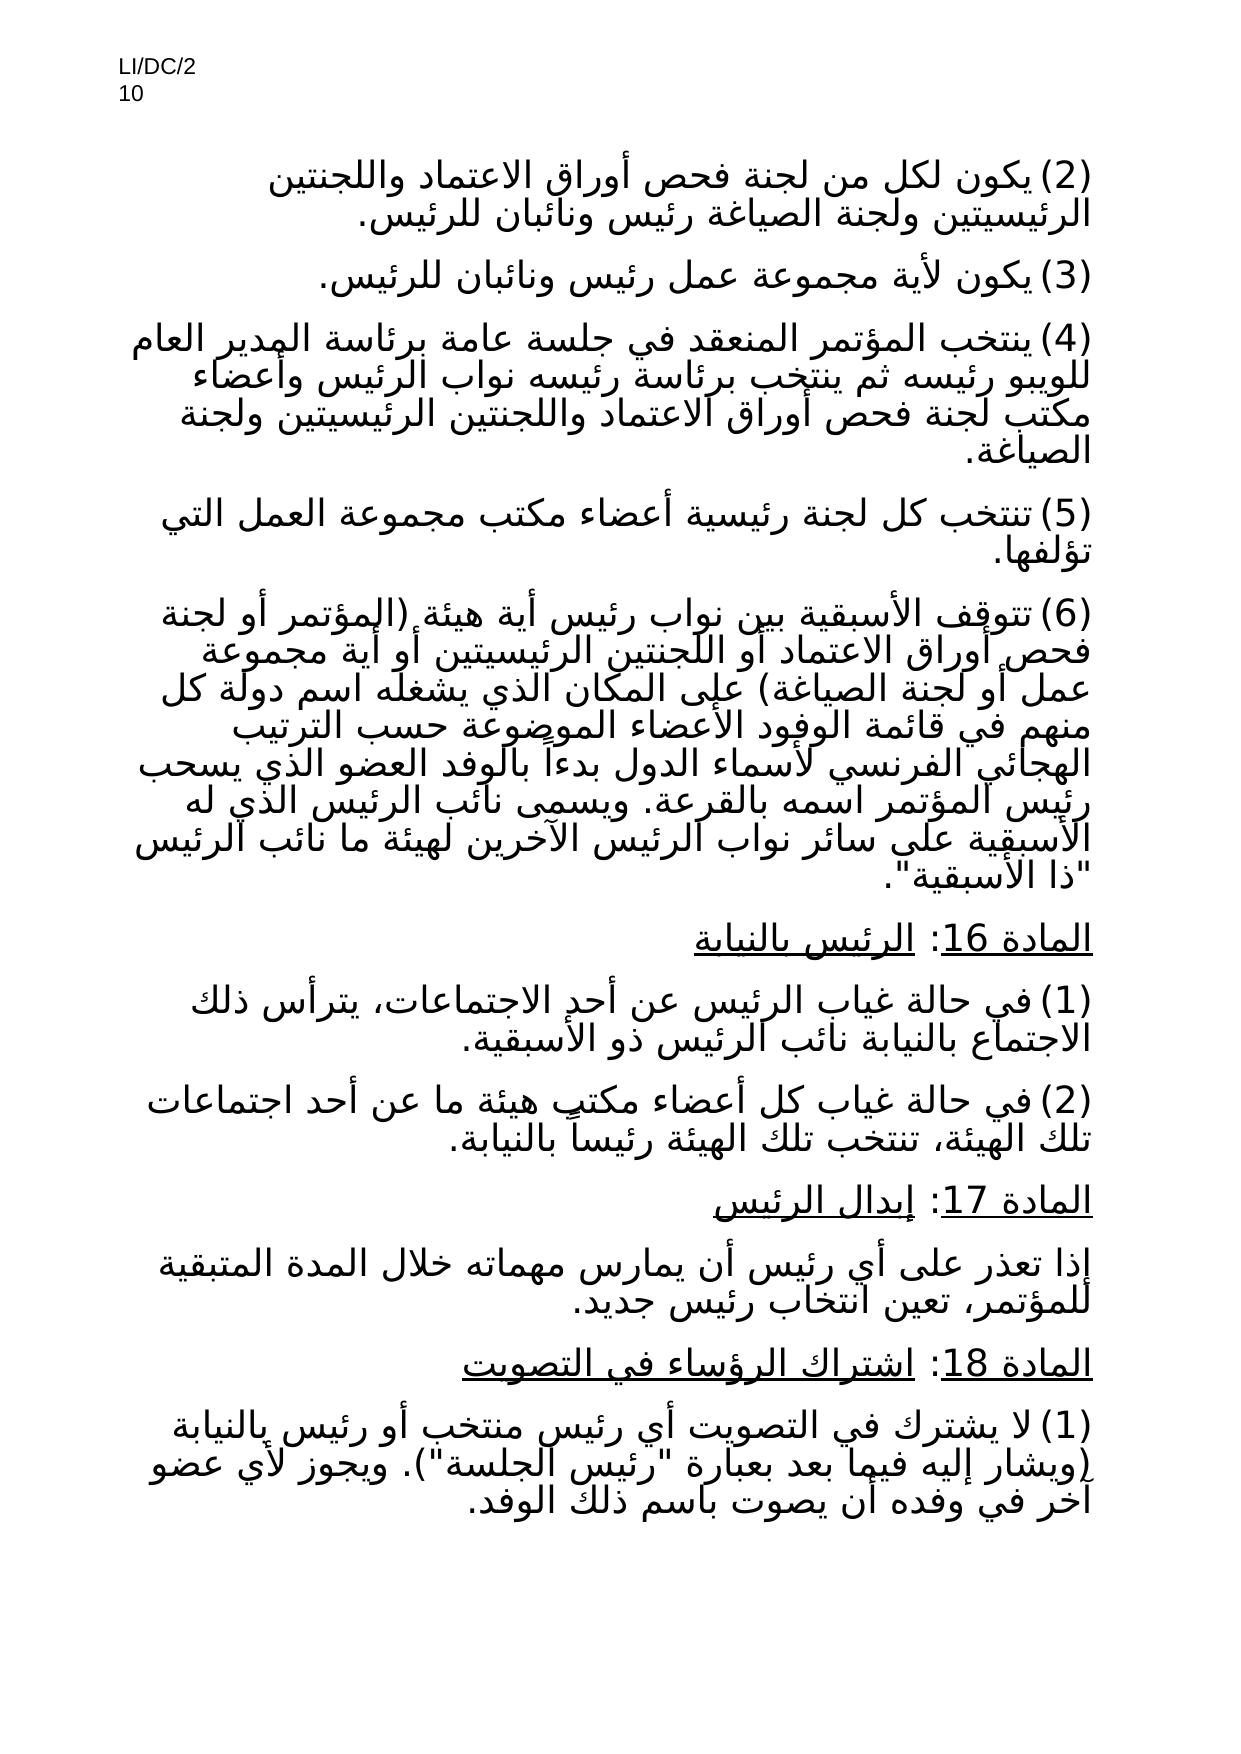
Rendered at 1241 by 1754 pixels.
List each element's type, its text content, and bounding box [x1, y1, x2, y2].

text (6) تتوقف الأسبقية بين نواب رئيس أية هيئة (المؤتمر أو لجنة فحص أوراق الاعتماد أو اللجنتين الرئيسيتين أو أية مجموعة عمل أو لجنة الصياغة) على المكان الذي يشغله اسم دولة كل منهم في قائمة الوفود الأعضاء الموضوعة حسب الترتيب الهجائي الفرنسي لأسماء الدول بدءاً بالوفد العضو الذي يسحب رئيس المؤتمر اسمه بالقرعة. ويسمى نائب الرئيس الذي له الأسبقية على سائر نواب الرئيس الآخرين لهيئة ما نائب الرئيس "ذا الأسبقية". [118, 596, 1092, 896]
text (1) في حالة غياب الرئيس عن أحد الاجتماعات، يترأس ذلك الاجتماع بالنيابة نائب الرئيس ذو الأسبقية. [118, 983, 1092, 1058]
text (5) تنتخب كل لجنة رئيسية أعضاء مكتب مجموعة العمل التي تؤلفها. [118, 496, 1092, 571]
text المادة 18: اشتراك الرؤساء في التصويت [118, 1346, 1092, 1383]
text (3) يكون لأية مجموعة عمل رئيس ونائبان للرئيس. [118, 258, 1092, 296]
text (2) في حالة غياب كل أعضاء مكتب هيئة ما عن أحد اجتماعات تلك الهيئة، تنتخب تلك الهيئة رئيساً بالنيابة. [118, 1083, 1092, 1158]
text (2) يكون لكل من لجنة فحص أوراق الاعتماد واللجنتين الرئيسيتين ولجنة الصياغة رئيس ونائبان للرئيس. [118, 158, 1092, 233]
text إذا تعذر على أي رئيس أن يمارس مهماته خلال المدة المتبقية للمؤتمر، تعين انتخاب رئيس جديد. [118, 1246, 1092, 1321]
text المادة 17: إبدال الرئيس [118, 1183, 1092, 1221]
text (1) لا يشترك في التصويت أي رئيس منتخب أو رئيس بالنيابة (ويشار إليه فيما بعد بعبارة "رئيس الجلسة"). ويجوز لأي عضو آخر في وفده أن يصوت باسم ذلك الوفد. [118, 1408, 1092, 1521]
text المادة 16: الرئيس بالنيابة [118, 921, 1092, 958]
text (4) ينتخب المؤتمر المنعقد في جلسة عامة برئاسة المدير العام للويبو رئيسه ثم ينتخب برئاسة رئيسه نواب الرئيس وأعضاء مكتب لجنة فحص أوراق الاعتماد واللجنتين الرئيسيتين ولجنة الصياغة. [118, 321, 1092, 471]
